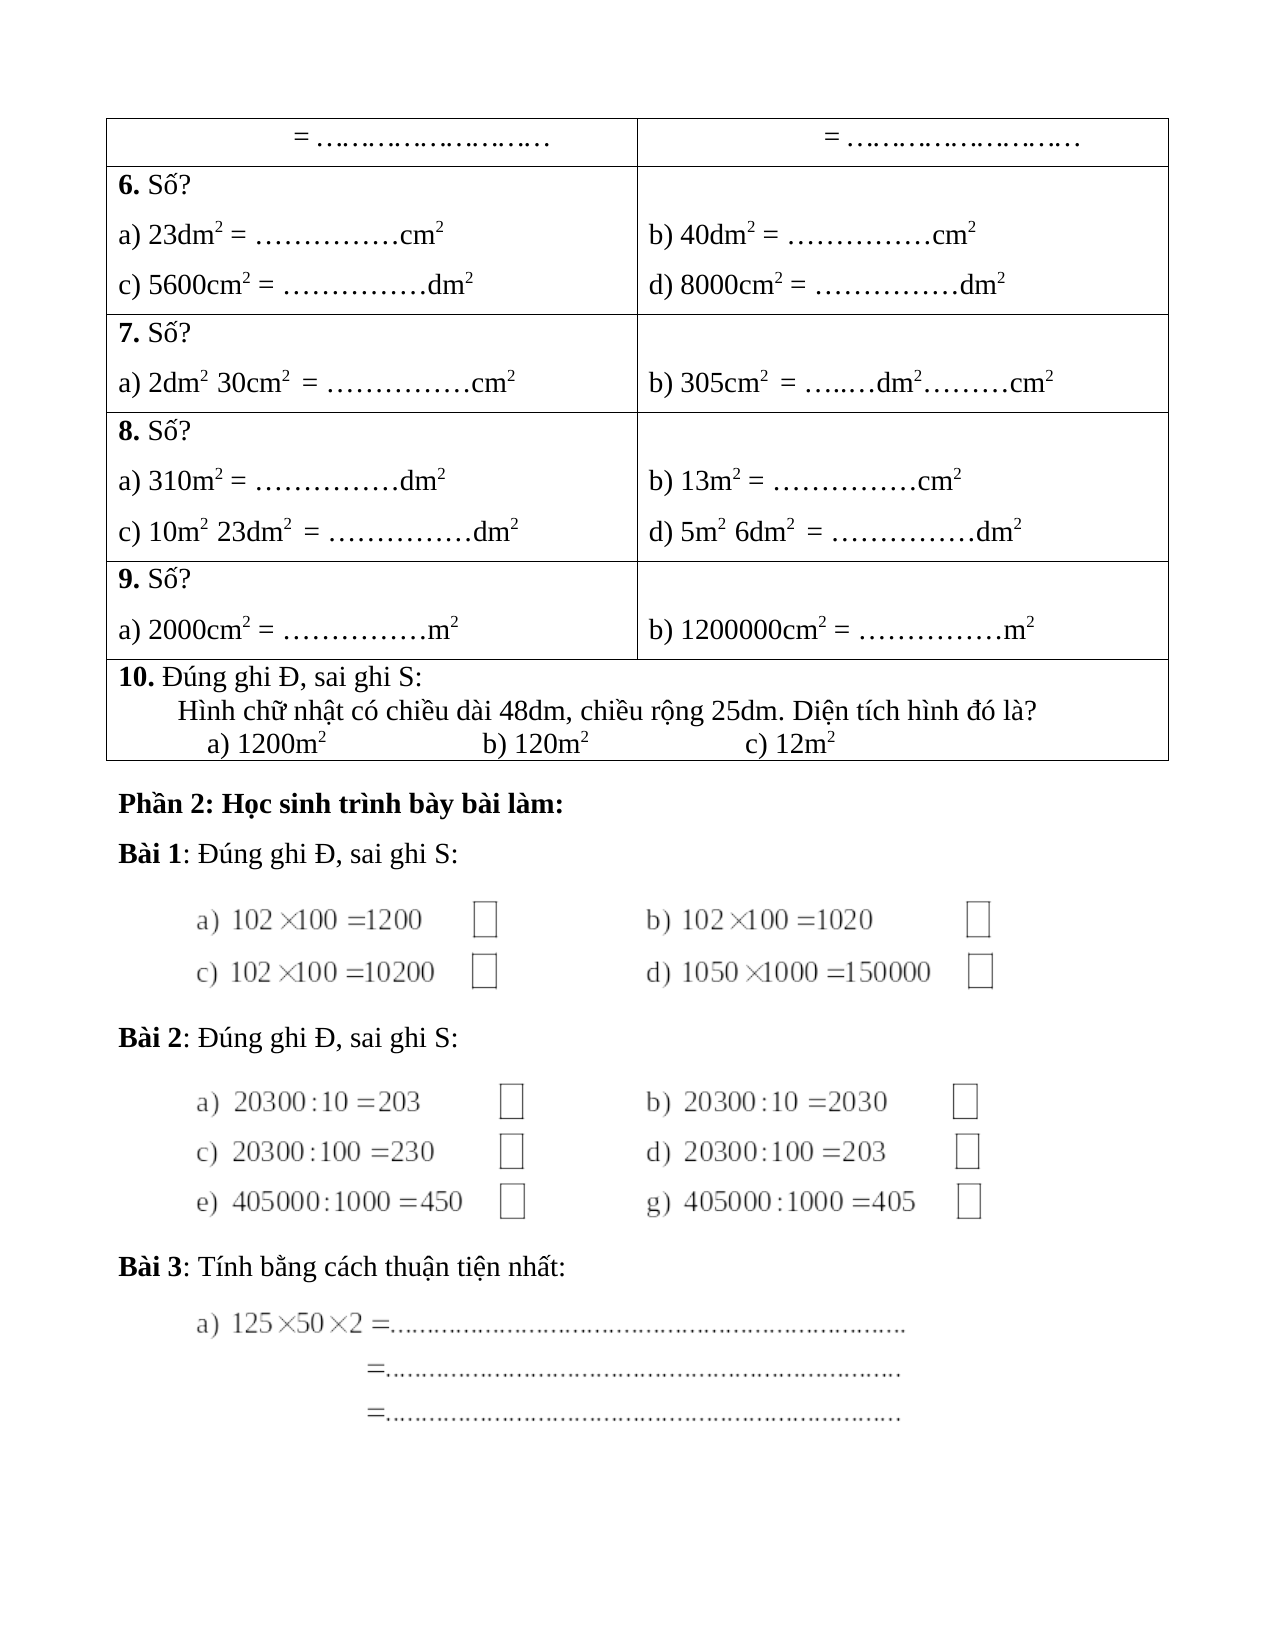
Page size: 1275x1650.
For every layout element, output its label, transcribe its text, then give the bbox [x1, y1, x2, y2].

text Bài 2: Đúng ghi Đ, sai ghi S: [118, 1020, 1157, 1054]
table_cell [107, 119, 637, 166]
table_cell 9. Số? a) 2000cm2 = ……………m2 [107, 562, 637, 658]
table_cell 7. Số? a) 2dm2 30cm2 = ……………cm2 [107, 315, 637, 412]
table_cell b) 40dm2 = ……………cm2 d) 8000cm2 = ……………dm2 [638, 167, 1168, 314]
table_cell 6. Số? a) 23dm2 = ……………cm2 c) 5600cm2 = ……………dm2 [107, 167, 637, 314]
text Bài 1: Đúng ghi Đ, sai ghi S: [118, 837, 1157, 870]
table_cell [638, 119, 1168, 166]
table_cell 8. Số? a) 310m2 = ……………dm2 c) 10m2 23dm2 = ……………dm2 [107, 413, 637, 561]
text Bài 3: Tính bằng cách thuận tiện nhất: [118, 1249, 1157, 1283]
table_cell b) 13m2 = ……………cm2 d) 5m2 6dm2 = ……………dm2 [638, 413, 1168, 561]
table_cell b) 305cm2 = …..…dm2………cm2 [638, 315, 1168, 412]
table_cell b) 1200000cm2 = ……………m2 [638, 562, 1168, 658]
table_cell 10. Đúng ghi Đ, sai ghi S: Hình chữ nhật có chiều dài 48dm, chiều rộng 25dm. Diện tích hình đó là? a) 1200m2 b) 120m2 c) 12m2 [107, 660, 1168, 760]
text Phần 2: Học sinh trình bày bài làm: [118, 786, 1157, 820]
